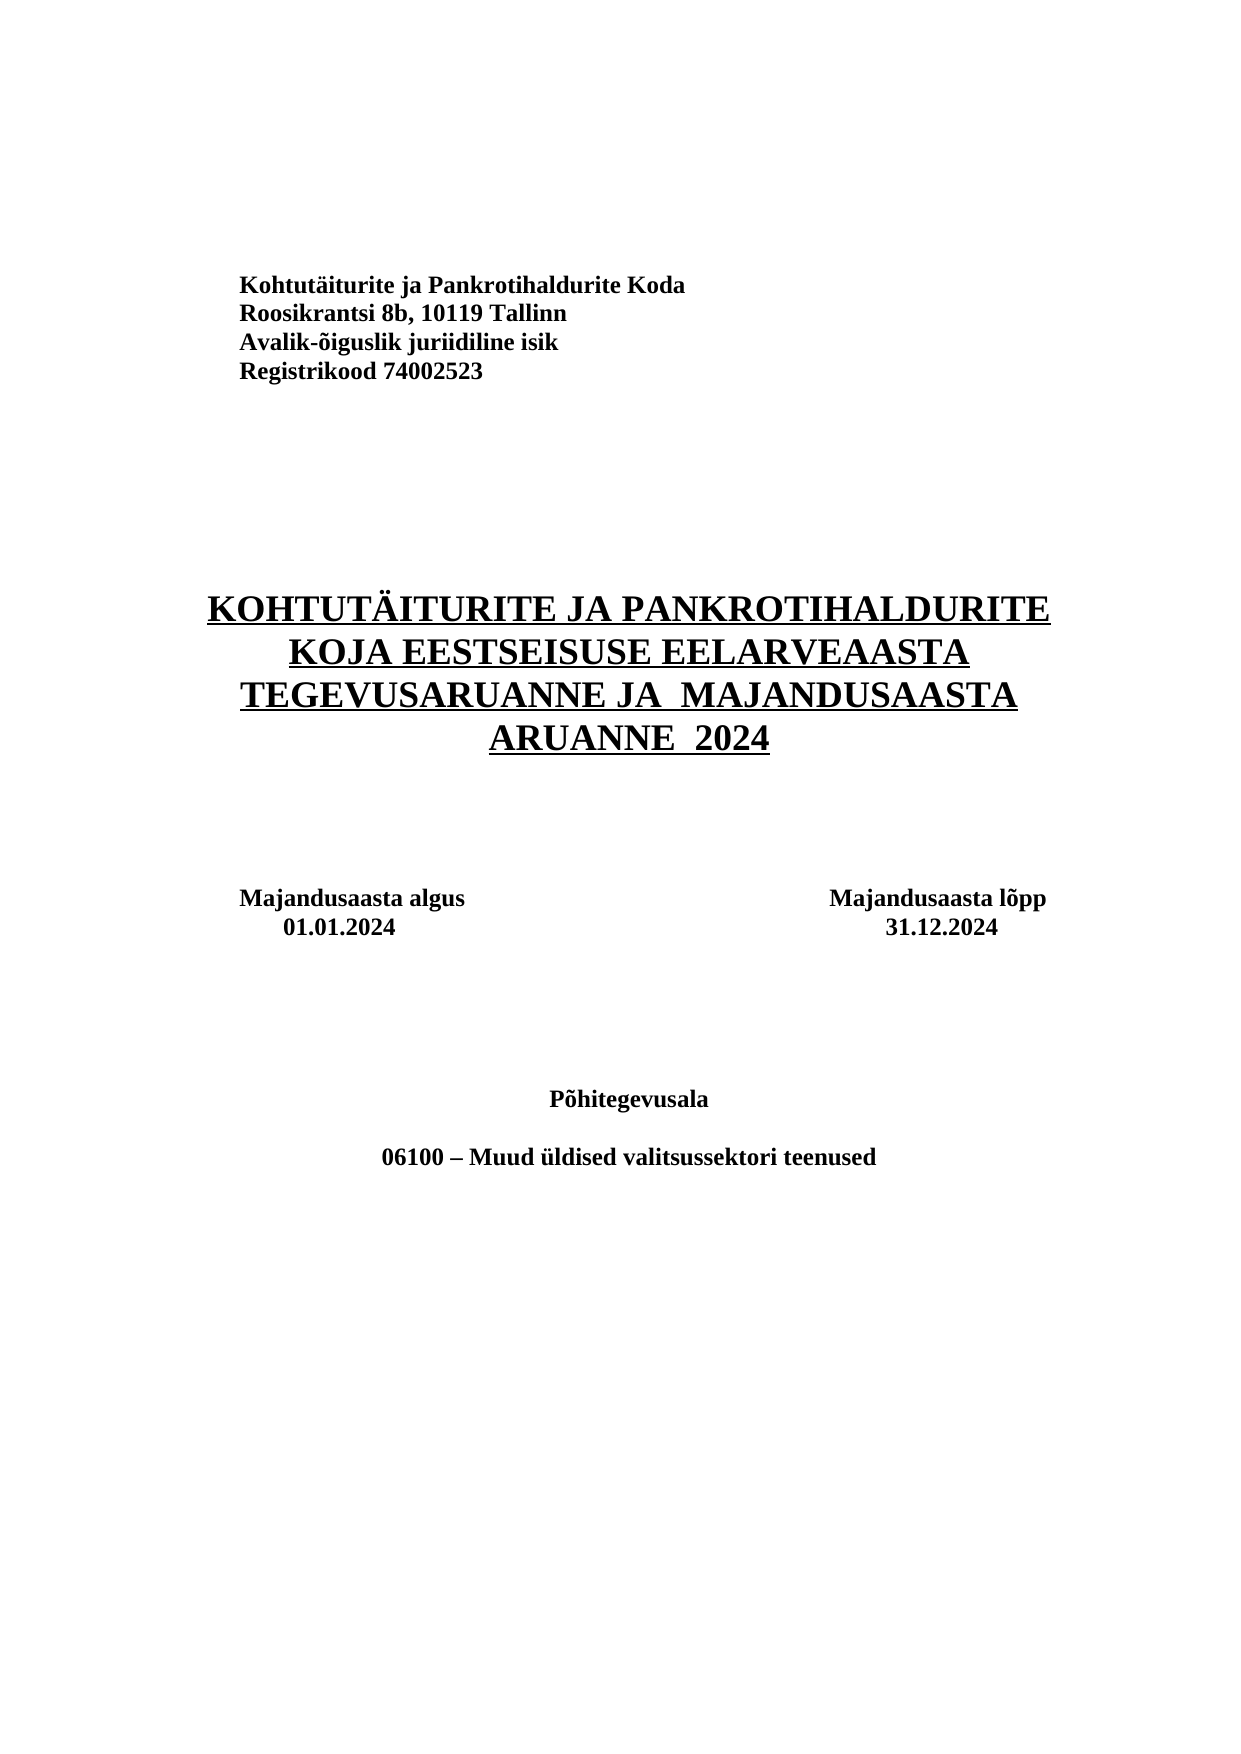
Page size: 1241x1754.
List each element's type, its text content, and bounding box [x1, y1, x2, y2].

text Avalik-õiguslik juriidiline isik [165, 327, 1092, 356]
text Roosikrantsi 8b, 10119 Tallinn [165, 298, 1092, 327]
text 06100 – Muud üldised valitsussektori teenused [165, 1142, 1092, 1171]
text Registrikood 74002523 [165, 356, 1092, 385]
text 01.01.2024 31.12.2024 [239, 912, 1092, 941]
subtitle Põhitegevusala [165, 1084, 1092, 1113]
text KOHTUTÄITURITE JA PANKROTIHALDURITE KOJA EESTSEISUSE EELARVEAASTA TEGEVUSARUANNE JA MAJANDUSAASTA ARUANNE 2024 [165, 586, 1092, 758]
text Majandusaasta algus Majandusaasta lõpp [165, 883, 1092, 912]
text Kohtutäiturite ja Pankrotihaldurite Koda [165, 270, 1092, 298]
